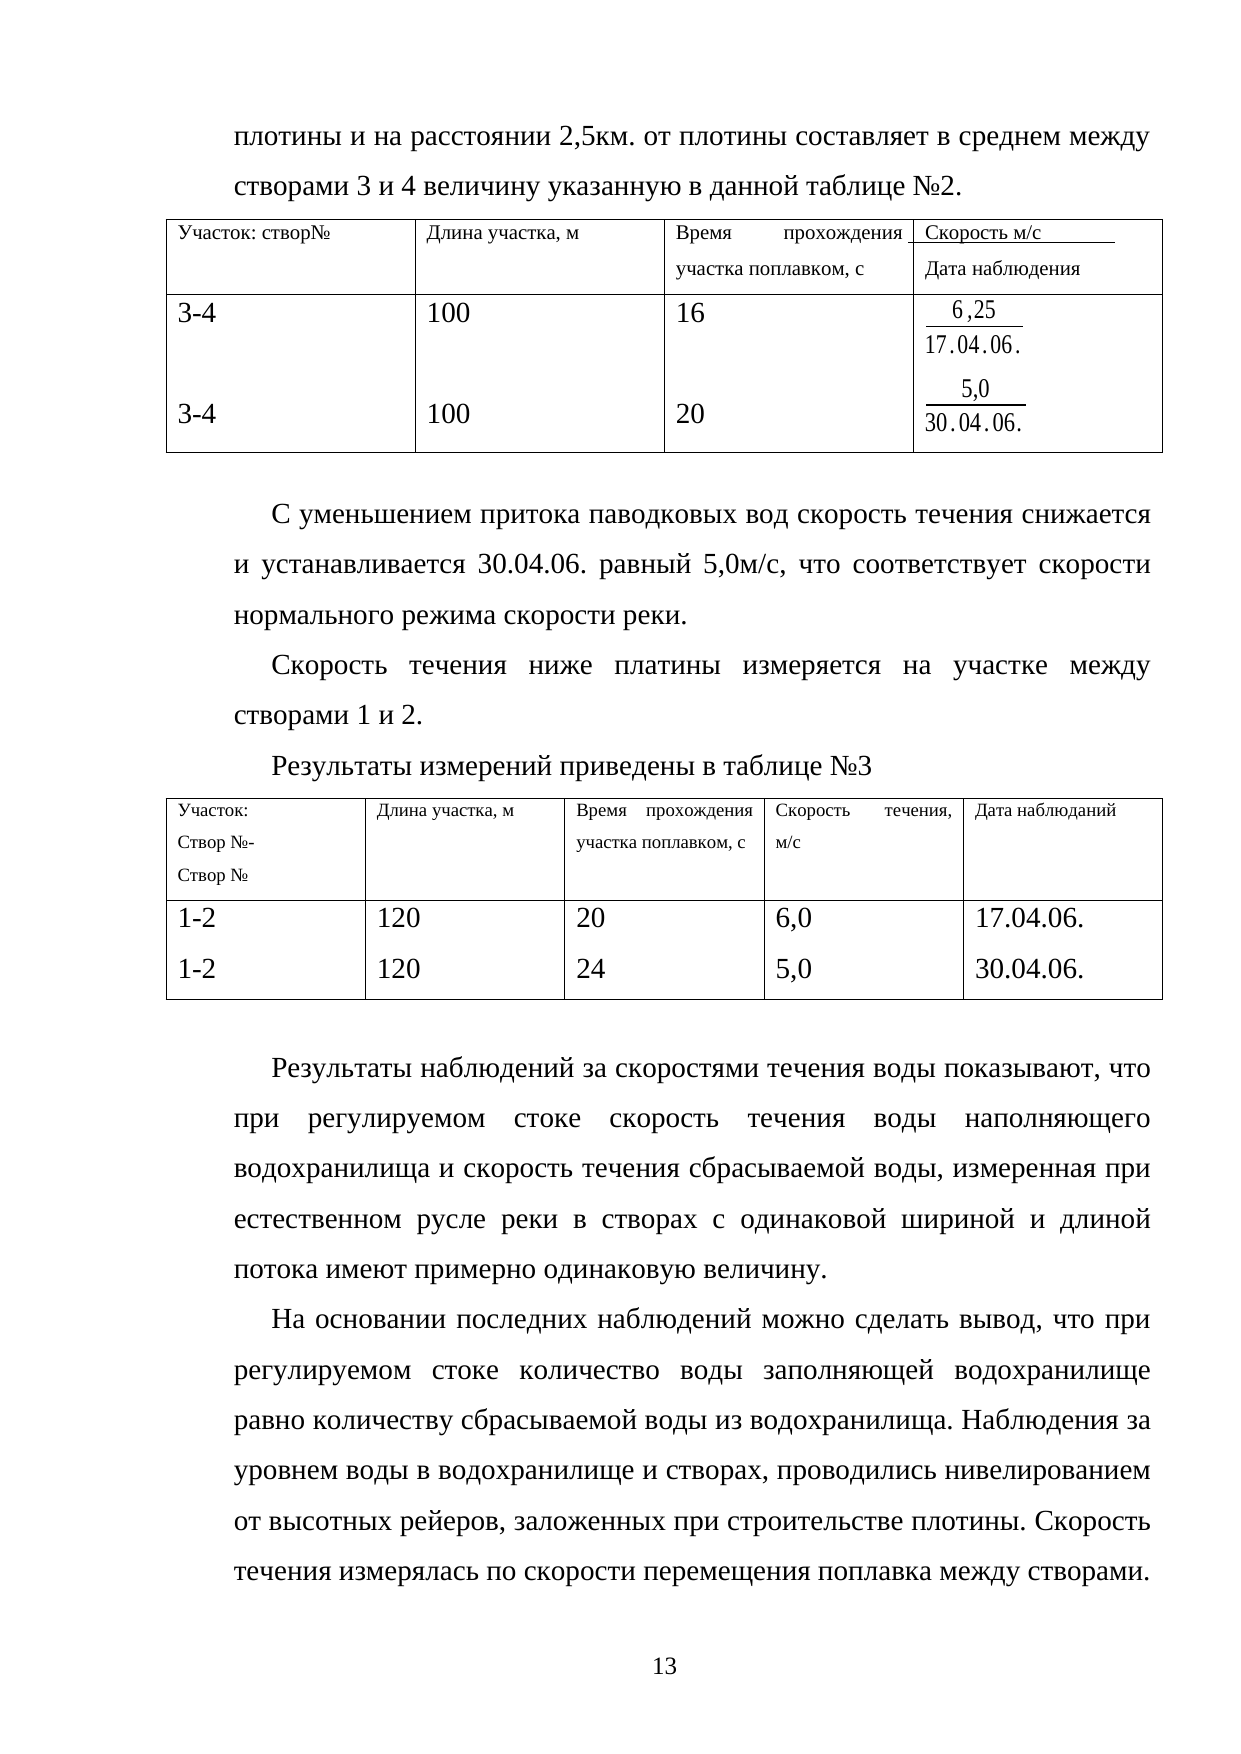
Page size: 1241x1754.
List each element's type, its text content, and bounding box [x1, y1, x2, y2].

table_header Скорость м/с Дата наблюдения [914, 220, 1162, 294]
table_cell 20 24 [565, 901, 764, 999]
table_cell 3-4 3-4 [167, 295, 415, 452]
table_header Длина участка, м [366, 799, 564, 899]
table_header Время прохождения участка поплавком, с [565, 799, 764, 899]
table_cell 120 120 [366, 901, 564, 999]
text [233, 118, 1152, 202]
text Скорость течения ниже платины измеряется на участке между створами 1 и 2. [233, 647, 1152, 731]
table_cell 6,0 5,0 [765, 901, 963, 999]
table_cell 16 20 [665, 295, 913, 452]
text С уменьшением притока паводковых вод скорость течения снижается и устанавливается 30.04.06. равный 5,0м/с, что соответствует скорости нормального режима скорости реки. [233, 496, 1152, 630]
table_header Скорость течения, м/с [765, 799, 963, 899]
table_header Время прохождения участка поплавком, с [665, 220, 913, 294]
table_cell 17.04.06. 30.04.06. [964, 901, 1162, 999]
table_cell [914, 295, 1162, 452]
table_cell 1-2 1-2 [167, 901, 365, 999]
table_header Длина участка, м [416, 220, 664, 294]
table_header Участок: Створ №- Створ № [167, 799, 365, 899]
table_header Участок: створ№ [167, 220, 415, 294]
text Результаты наблюдений за скоростями течения воды показывают, что при регулируемом стоке скорость течения воды наполняющего водохранилища и скорость течения сбрасываемой воды, измеренная при естественном русле реки в створах с одинаковой шириной и длиной потока имеют примерно одинаковую величину. [233, 1050, 1152, 1285]
text Результаты измерений приведены в таблице №3 [233, 748, 1152, 781]
text На основании последних наблюдений можно сделать вывод, что при регулируемом стоке количество воды заполняющей водохранилище равно количеству сбрасываемой воды из водохранилища. Наблюдения за уровнем воды в водохранилище и створах, проводились нивелированием от высотных рейеров, заложенных при строительстве плотины. Скорость течения измерялась по скорости перемещения поплавка между створами. [233, 1302, 1152, 1587]
table_cell 100 100 [416, 295, 664, 452]
table_header Дата наблюданий [964, 799, 1162, 899]
